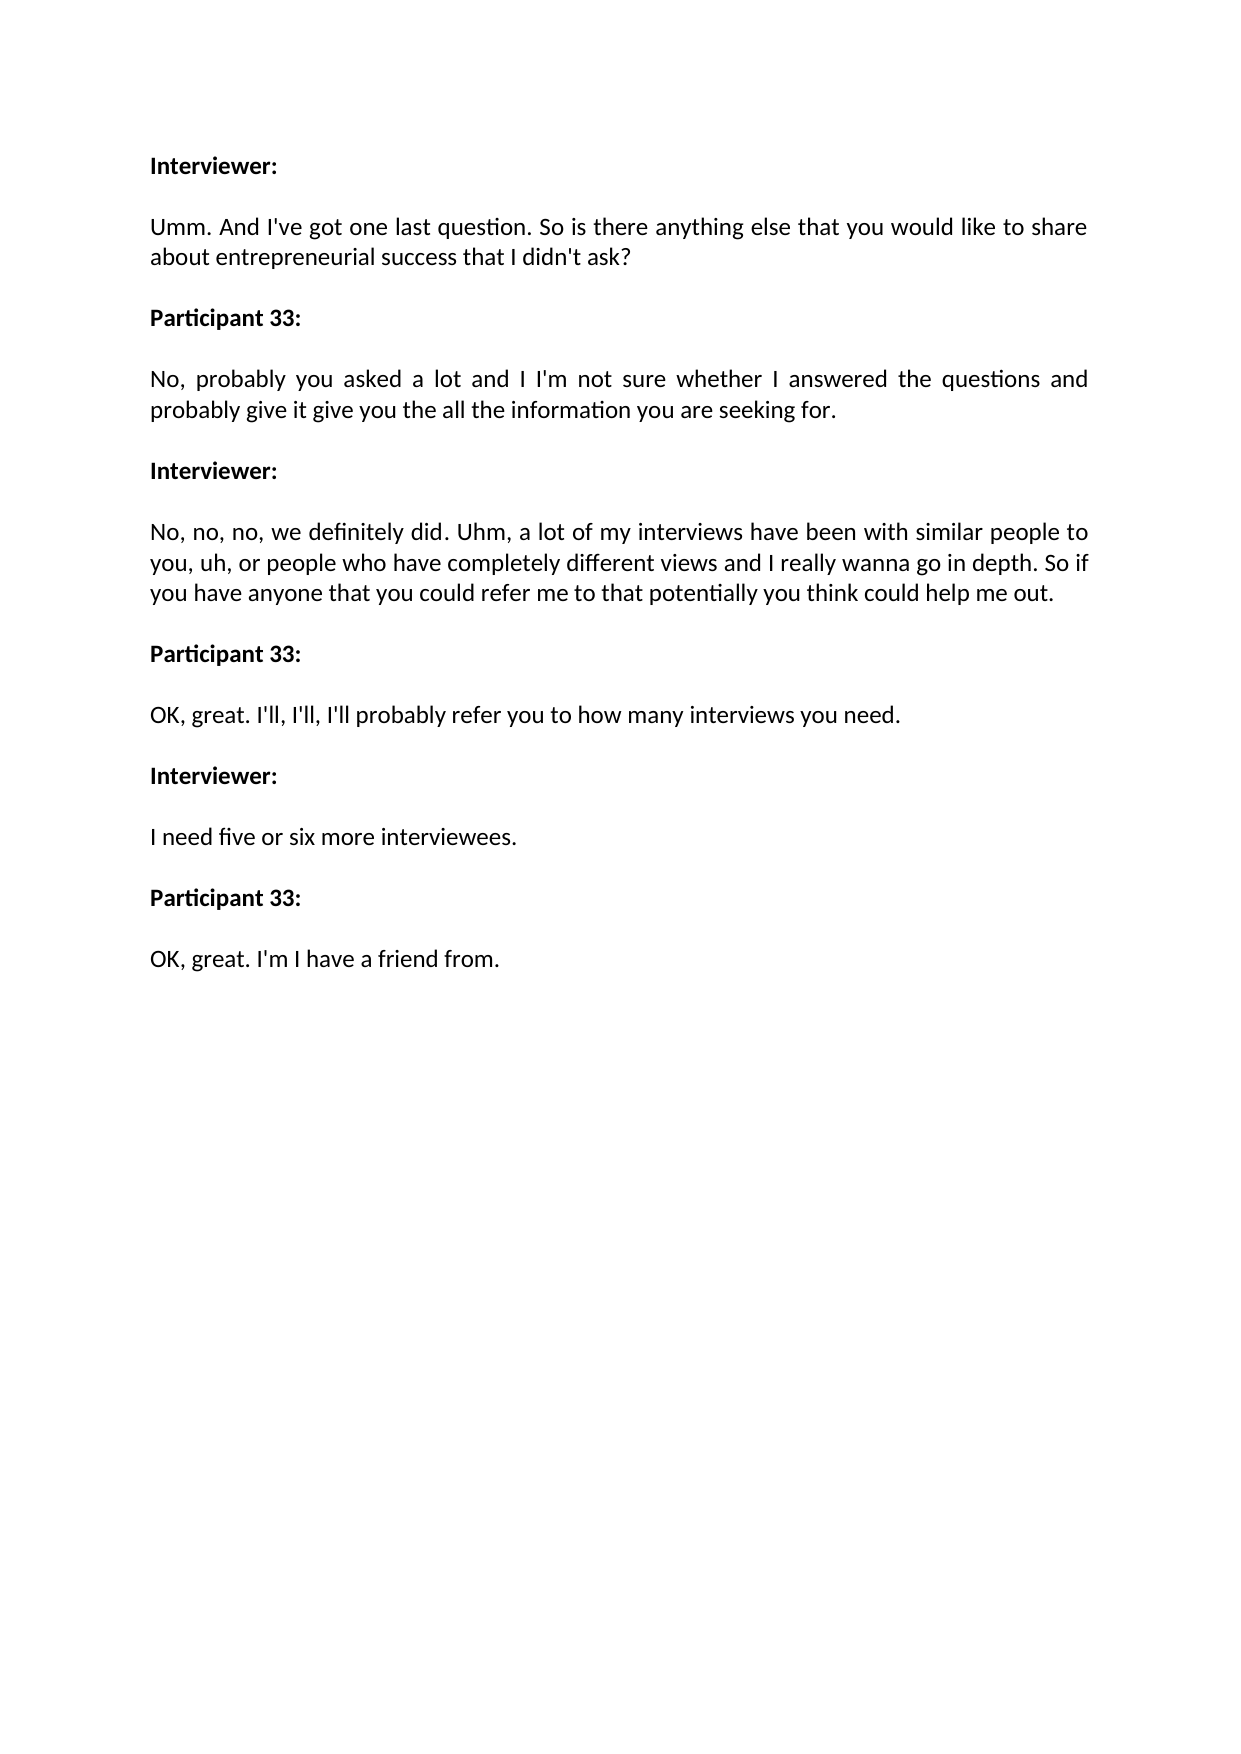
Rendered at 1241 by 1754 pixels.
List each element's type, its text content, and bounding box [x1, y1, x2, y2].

text Interviewer: [150, 760, 1090, 791]
text No, no, no, we definitely did. Uhm, a lot of my interviews have been with similar people to you, uh, or people who have completely different views and I really wanna go in depth. So if you have anyone that you could refer me to that potentially you think could help me out. [150, 516, 1090, 608]
text OK, great. I'll, I'll, I'll probably refer you to how many interviews you need. [150, 699, 1090, 730]
text Participant 33: [150, 303, 1090, 333]
text Interviewer: [150, 150, 1090, 181]
text OK, great. I'm I have a friend from. [150, 943, 1090, 974]
text No, probably you asked a lot and I I'm not sure whether I answered the questions and probably give it give you the all the information you are seeking for. [150, 364, 1090, 425]
text Interviewer: [150, 455, 1090, 486]
text Umm. And I've got one last question. So is there anything else that you would like to share about entrepreneurial success that I didn't ask? [150, 211, 1090, 272]
text Participant 33: [150, 638, 1090, 669]
text Participant 33: [150, 882, 1090, 913]
text I need five or six more interviewees. [150, 821, 1090, 852]
